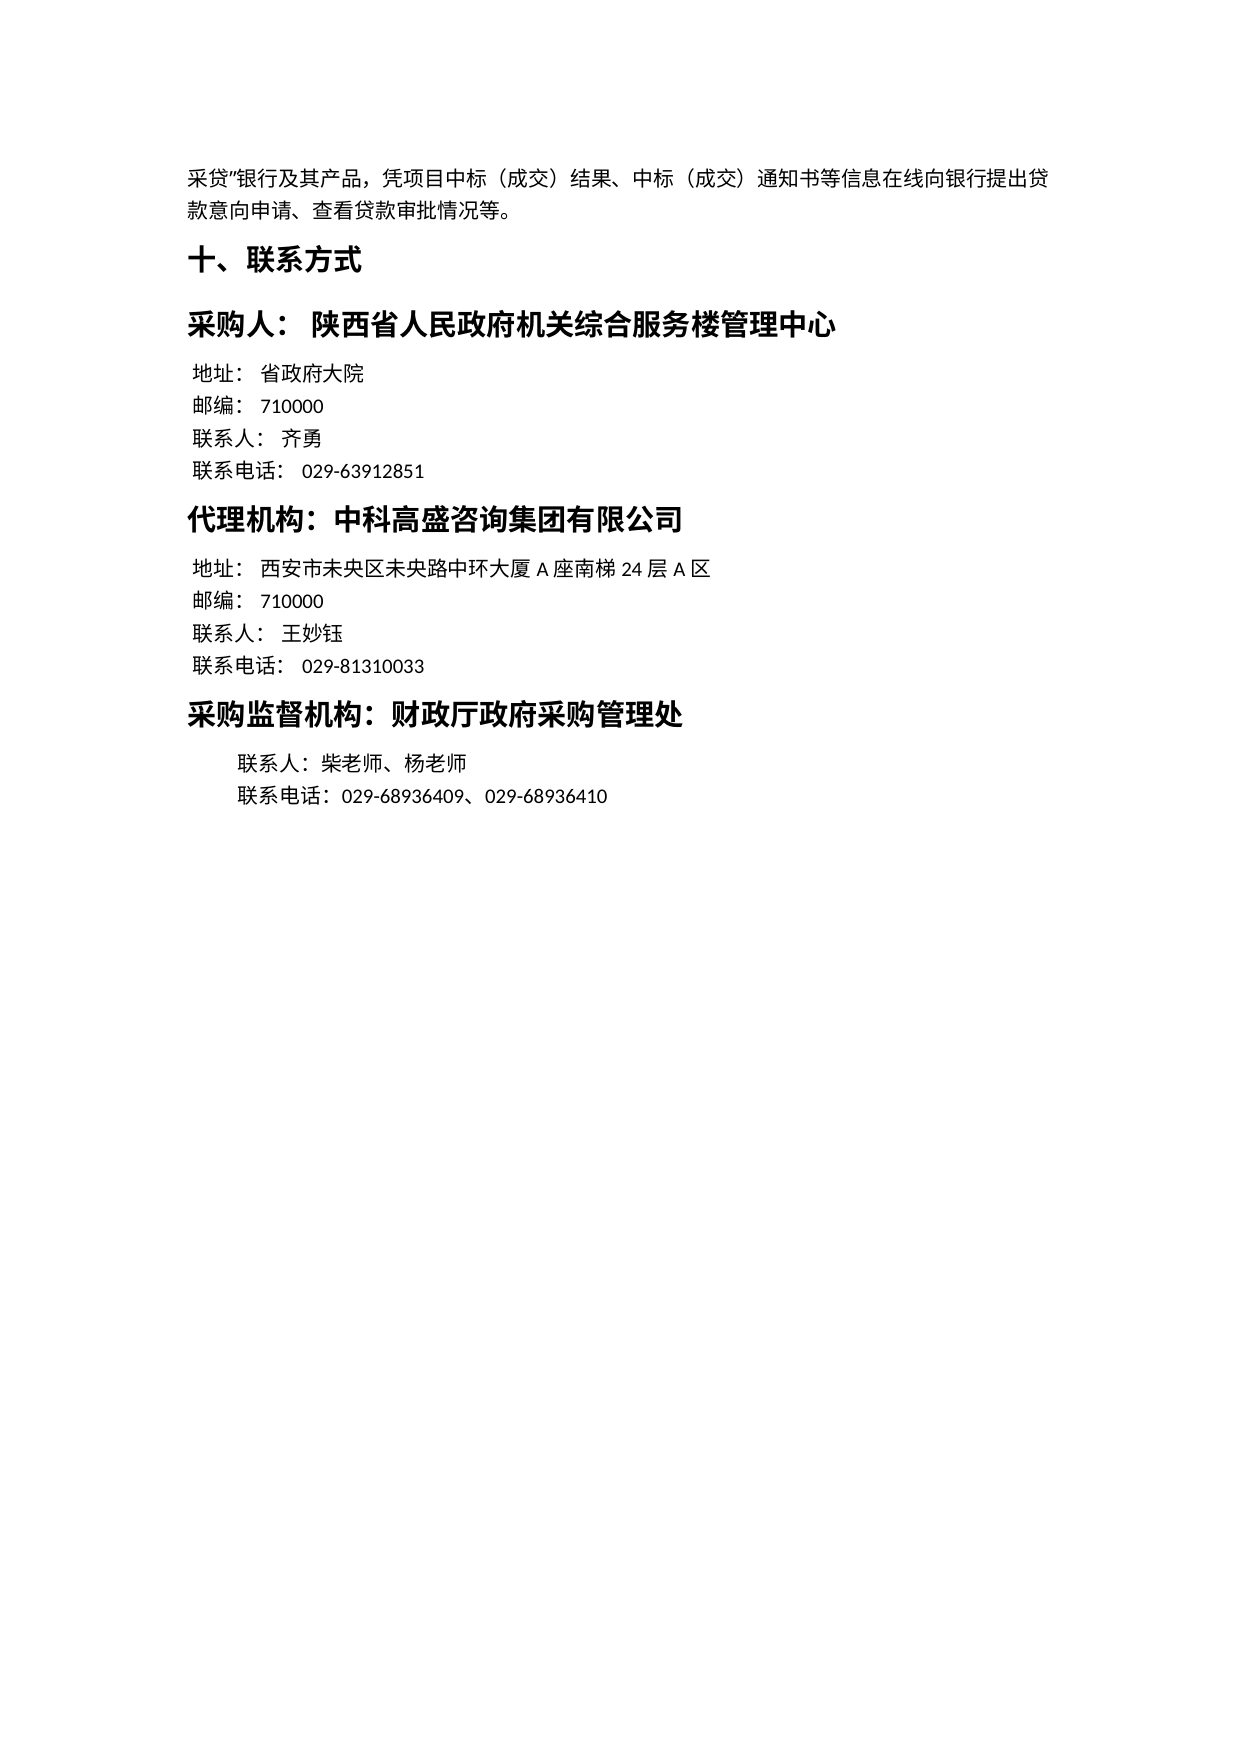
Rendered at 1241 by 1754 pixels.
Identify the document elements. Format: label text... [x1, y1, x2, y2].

text 代理机构：中科高盛咨询集团有限公司 [187, 487, 1053, 552]
text 邮编： 710000 [187, 584, 1053, 617]
text 邮编： 710000 [187, 389, 1053, 422]
text 采购监督机构：财政厅政府采购管理处 [187, 682, 1053, 747]
text 联系电话：029-68936409、029-68936410 [187, 779, 1053, 812]
text 联系电话： 029-63912851 [187, 454, 1053, 487]
text 联系人：柴老师、杨老师 [187, 747, 1053, 779]
text 地址： 西安市未央区未央路中环大厦 A 座南梯 24 层 A 区 [187, 552, 1053, 584]
text 十、联系方式 [187, 227, 1053, 292]
text 联系人： 齐勇 [187, 422, 1053, 454]
text 地址： 省政府大院 [187, 357, 1053, 389]
text 联系电话： 029-81310033 [187, 649, 1053, 682]
text 联系人： 王妙钰 [187, 617, 1053, 649]
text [187, 162, 1053, 227]
text 采购人： 陕西省人民政府机关综合服务楼管理中心 [187, 292, 1053, 357]
